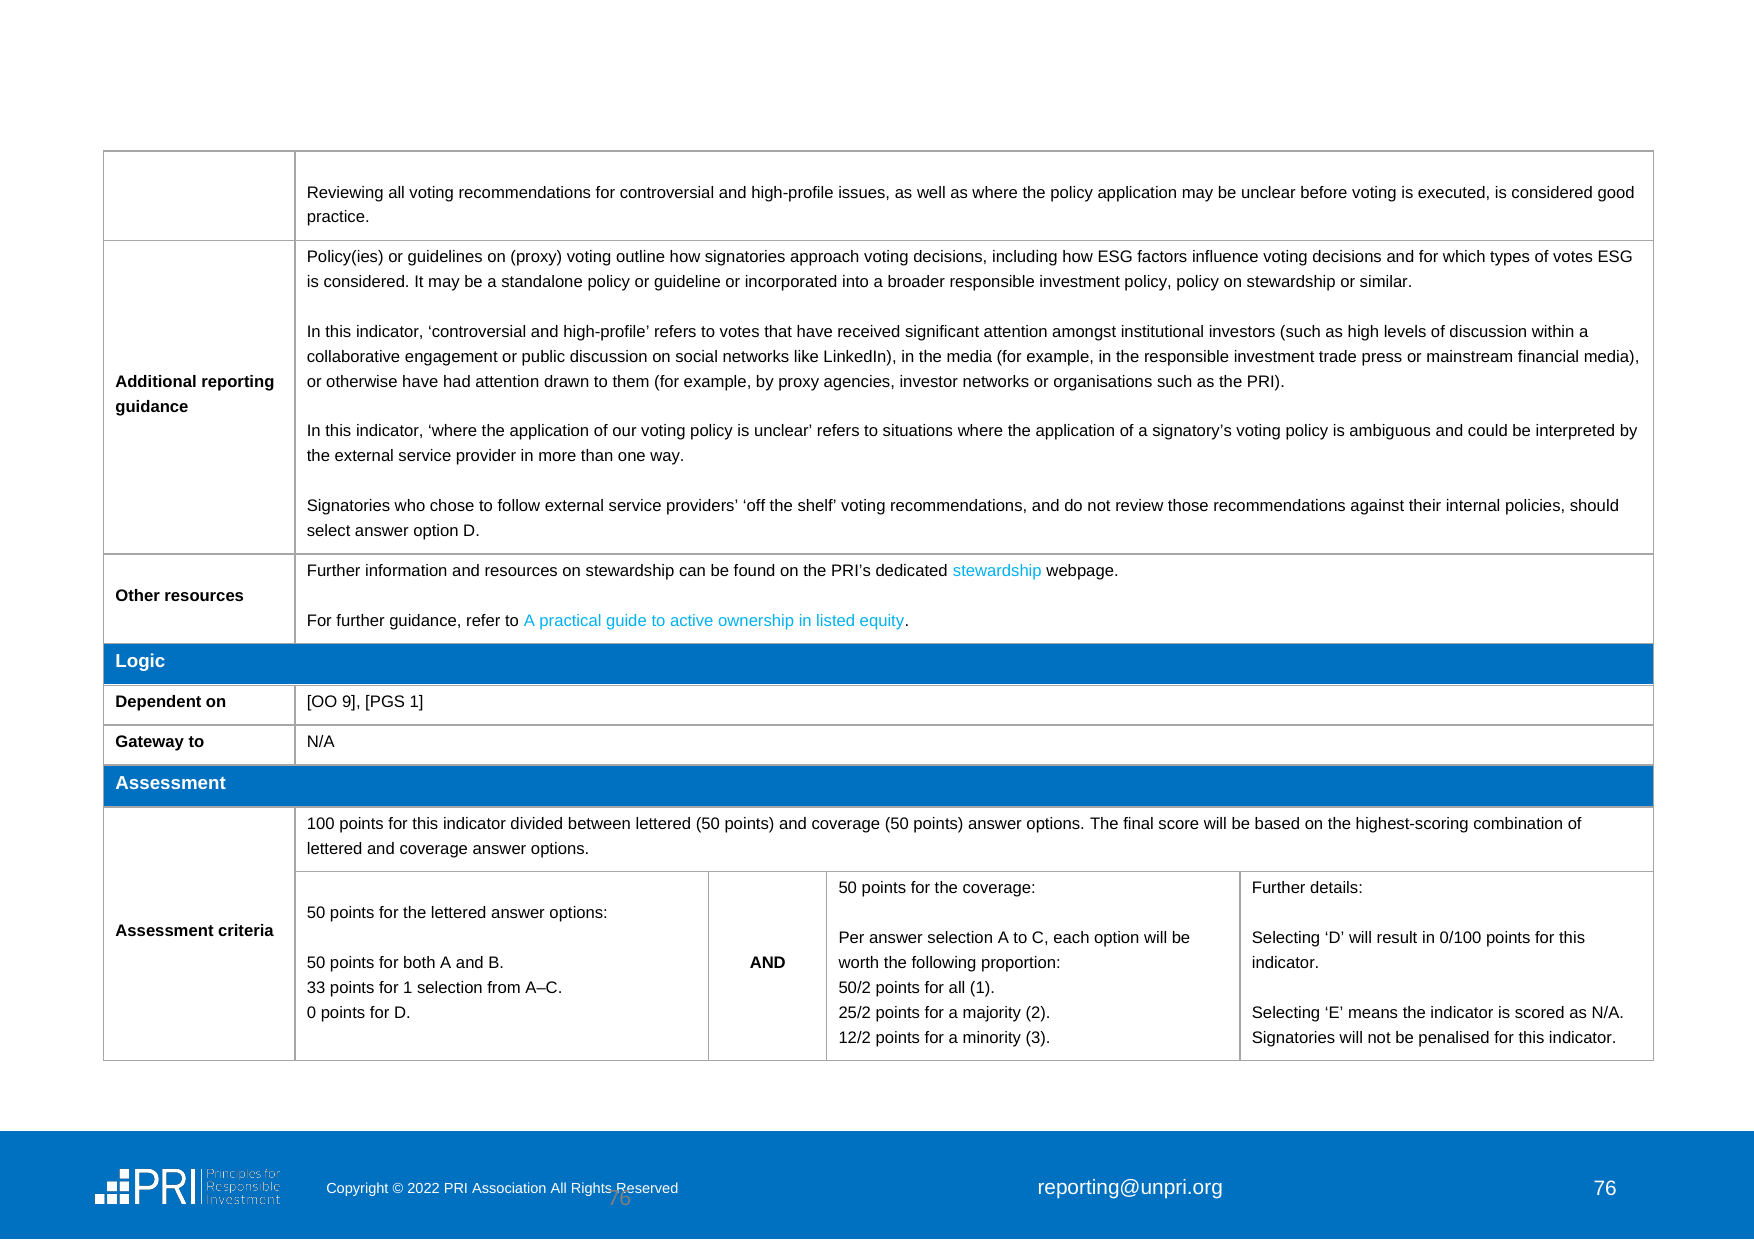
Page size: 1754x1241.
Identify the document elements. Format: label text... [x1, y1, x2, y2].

table_cell AND [709, 872, 826, 1060]
table_cell Assessment criteria [104, 808, 294, 1060]
table_cell Further details: Selecting ‘D’ will result in 0/100 points for this indicator. Selecting ‘E’ means the indicator is scored as N/A. Signatories will not be penalised for this indicator. [1241, 872, 1653, 1060]
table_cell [104, 152, 294, 239]
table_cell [296, 152, 1653, 239]
table_cell 100 points for this indicator divided between lettered (50 points) and coverage (50 points) answer options. The final score will be based on the highest-scoring combination of lettered and coverage answer options. [296, 808, 1653, 871]
table_cell Gateway to [104, 726, 294, 764]
table_cell Logic [104, 644, 1653, 684]
table_cell 50 points for the coverage: Per answer selection A to C, each option will be worth the following proportion: 50/2 points for all (1). 25/2 points for a majority (2). 12/2 points for a minority (3). [827, 872, 1239, 1060]
table_cell 50 points for the lettered answer options: 50 points for both A and B. 33 points for 1 selection from A–C. 0 points for D. [296, 872, 708, 1060]
table_cell [OO 9], [PGS 1] [296, 686, 1653, 724]
table_cell Dependent on [104, 686, 294, 724]
table_cell Other resources [104, 555, 294, 642]
table_cell Further information and resources on stewardship can be found on the PRI’s dedicated stewardship webpage. For further guidance, refer to A practical guide to active ownership in listed equity. [296, 555, 1653, 642]
picture [92, 1166, 282, 1207]
table_cell Policy(ies) or guidelines on (proxy) voting outline how signatories approach voting decisions, including how ESG factors influence voting decisions and for which types of votes ESG is considered. It may be a standalone policy or guideline or incorporated into a broader responsible investment policy, policy on stewardship or similar. In this indicator, ‘controversial and high-profile’ refers to votes that have received significant attention amongst institutional investors (such as high levels of discussion within a collaborative engagement or public discussion on social networks like LinkedIn), in the media (for example, in the responsible investment trade press or mainstream financial media), or otherwise have had attention drawn to them (for example, by proxy agencies, investor networks or organisations such as the PRI). In this indicator, ‘where the application of our voting policy is unclear’ refers to situations where the application of a signatory’s voting policy is ambiguous and could be interpreted by the external service provider in more than one way. Signatories who chose to follow external service providers’ ‘off the shelf’ voting recommendations, and do not review those recommendations against their internal policies, should select answer option D. [296, 241, 1653, 553]
table_cell Additional reporting guidance [104, 241, 294, 553]
table_cell Assessment [104, 766, 1653, 806]
table_cell N/A [296, 726, 1653, 764]
